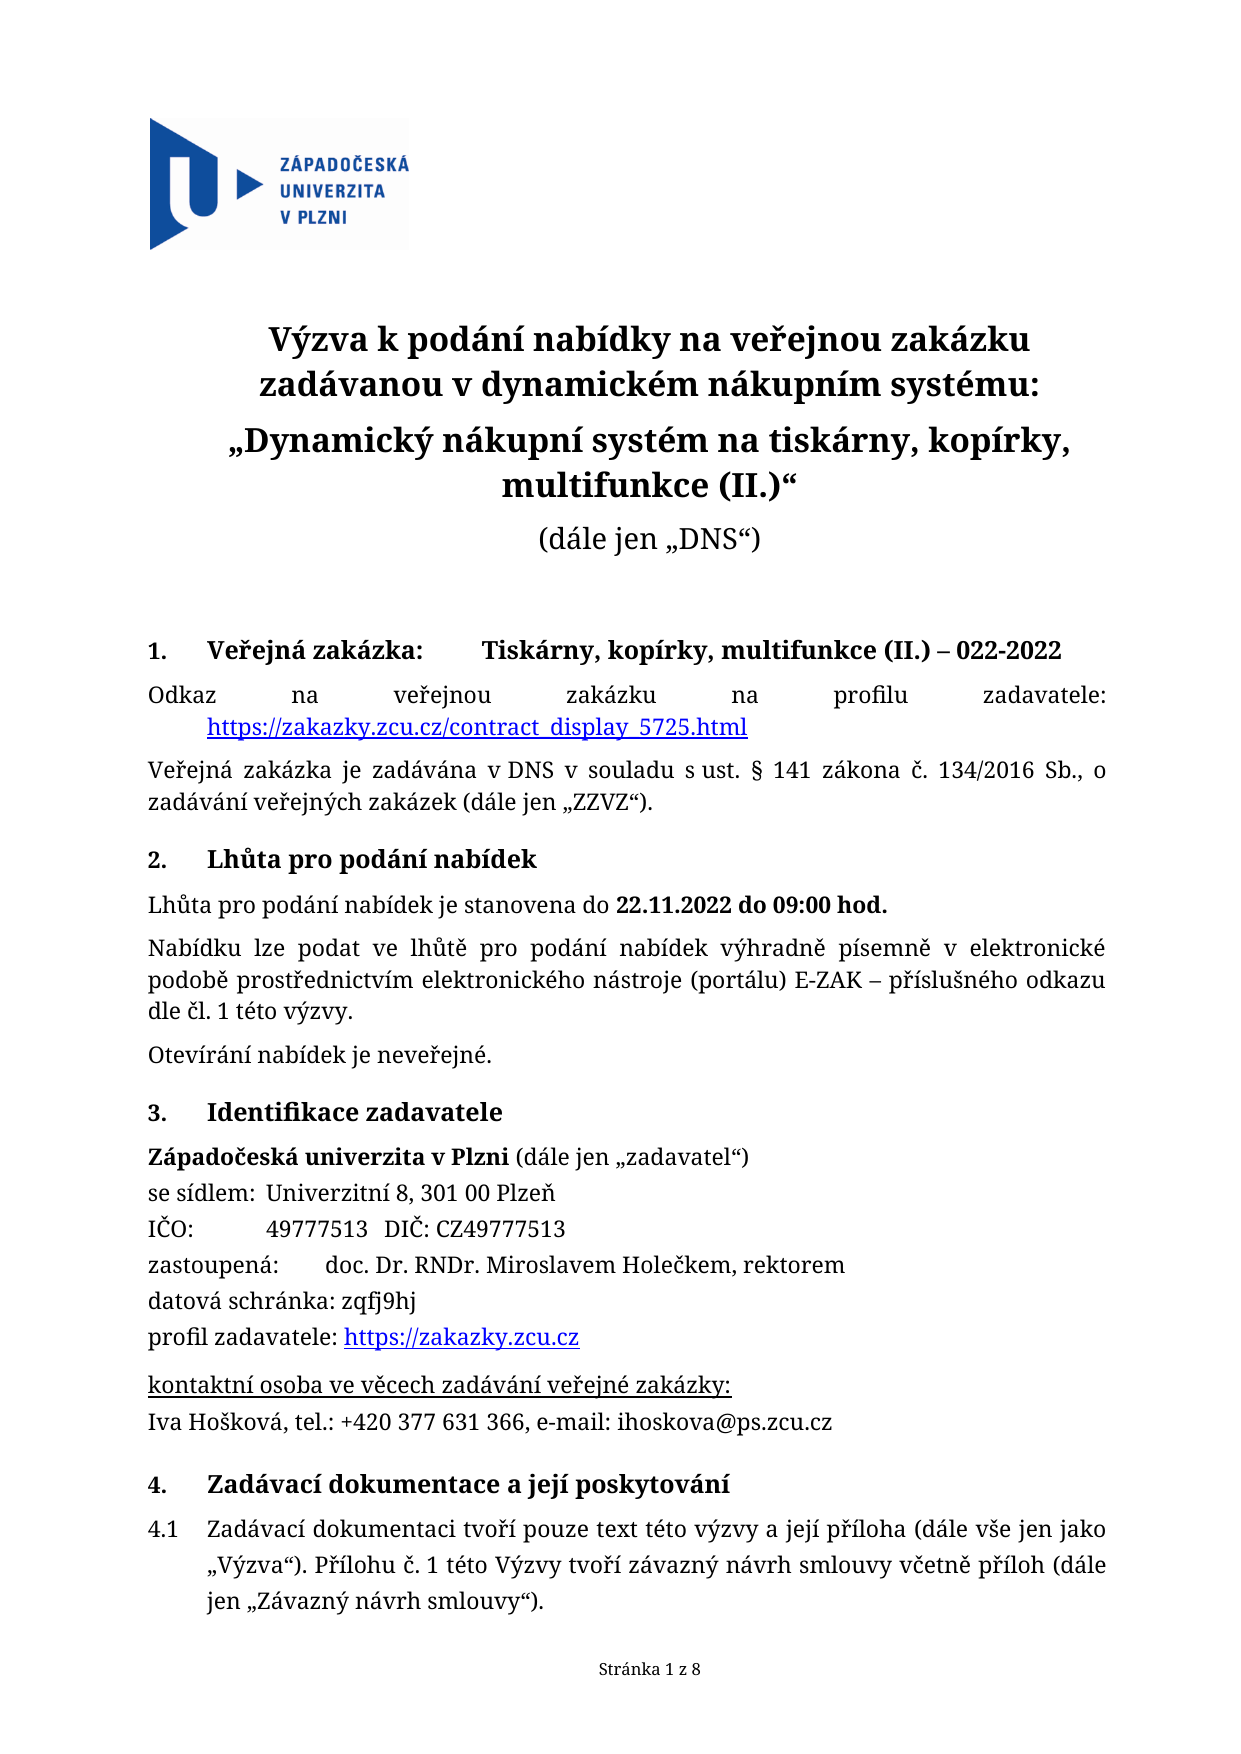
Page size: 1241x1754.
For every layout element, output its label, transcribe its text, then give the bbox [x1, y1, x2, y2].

text kontaktní osoba ve věcech zadávání veřejné zakázky: [148, 1369, 1107, 1401]
text se sídlem: Univerzitní 8, 301 00 Plzeň [148, 1177, 1107, 1208]
list Zadávací dokumentaci tvoří pouze text této výzvy a její příloha (dále vše jen jako „Výzva“). Přílohu č. 1 této Výzvy tvoří závazný návrh smlouvy včetně příloh (dále jen „Závazný návrh smlouvy“). [148, 1513, 1107, 1616]
subtitle Identifikace zadavatele [148, 1095, 1107, 1129]
text (dále jen „DNS“) [192, 518, 1107, 558]
text Iva Hošková, tel.: +420 377 631 366, e-mail: ihoskova@ps.zcu.cz [148, 1405, 1107, 1437]
text Nabídku lze podat ve lhůtě pro podání nabídek výhradně písemně v elektronické podobě prostřednictvím elektronického nástroje (portálu) E-ZAK – příslušného odkazu dle čl. 1 této výzvy. [148, 932, 1107, 1026]
text datová schránka: zqfj9hj [148, 1285, 1107, 1316]
text profil zadavatele: https://zakazky.zcu.cz [148, 1321, 1107, 1352]
text Odkaz na veřejnou zakázku na profilu zadavatele: https://zakazky.zcu.cz/contract_display_5725.html [148, 679, 1107, 742]
text zastoupená: doc. Dr. RNDr. Miroslavem Holečkem, rektorem [148, 1249, 1107, 1280]
text Lhůta pro podání nabídek je stanovena do 22.11.2022 do 09:00 hod. [148, 888, 1107, 920]
text Výzva k podání nabídky na veřejnou zakázku zadávanou v dynamickém nákupním systému: [192, 316, 1107, 406]
text Otevírání nabídek je neveřejné. [148, 1038, 1107, 1070]
text Západočeská univerzita v Plzni (dále jen „zadavatel“) [148, 1141, 1107, 1173]
subtitle Lhůta pro podání nabídek [148, 842, 1107, 876]
subtitle Zadávací dokumentace a její poskytování [148, 1466, 1107, 1500]
text Veřejná zakázka je zadávána v DNS v souladu s ust. § 141 zákona č. 134/2016 Sb., o zadávání veřejných zakázek (dále jen „ZZVZ“). [148, 754, 1107, 817]
text „Dynamický nákupní systém na tiskárny, kopírky, multifunkce (II.)“ [192, 417, 1107, 508]
text IČO: 49777513 DIČ: CZ49777513 [148, 1213, 1107, 1244]
picture [150, 118, 409, 250]
subtitle Veřejná zakázka: Tiskárny, kopírky, multifunkce (II.) – 022-2022 [148, 633, 1107, 667]
